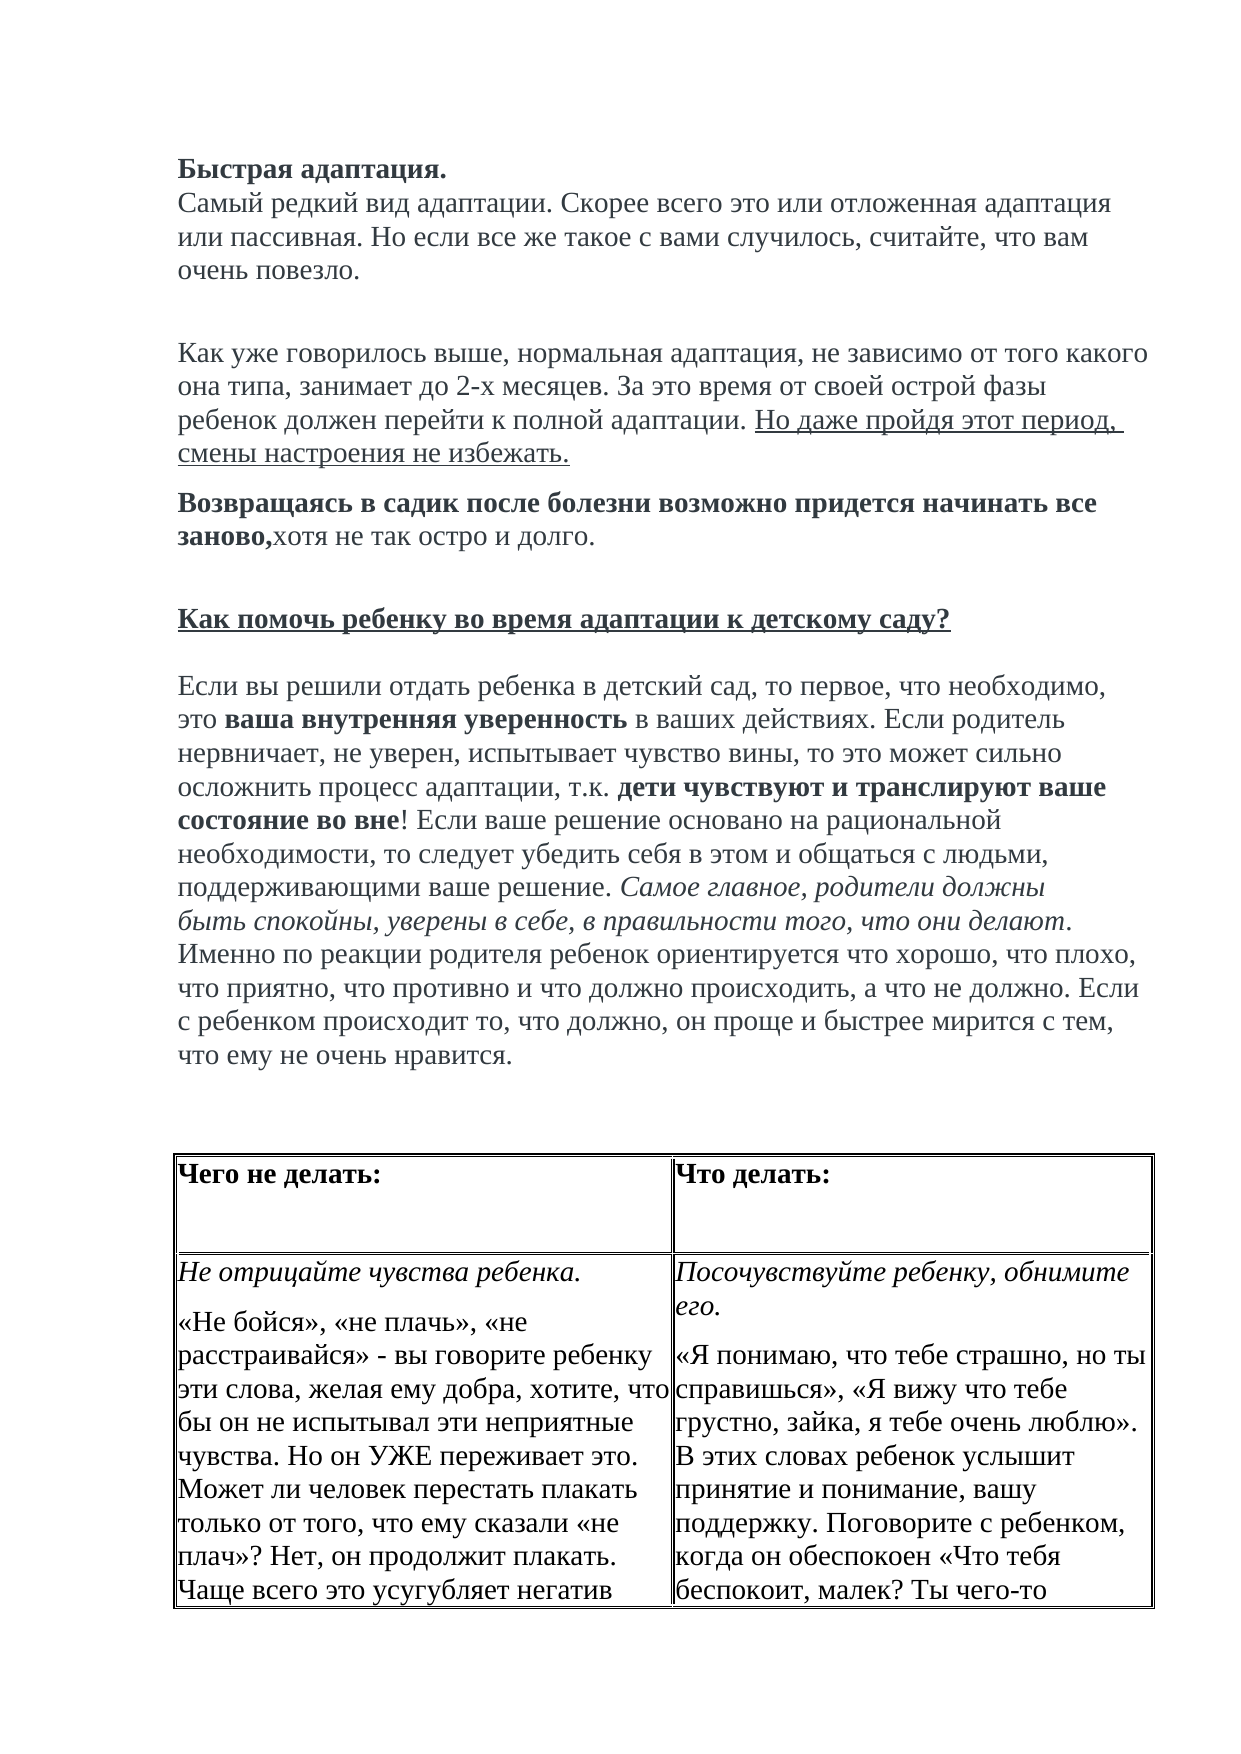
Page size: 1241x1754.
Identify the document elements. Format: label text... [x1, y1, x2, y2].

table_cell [673, 1251, 1152, 1606]
text Возвращаясь в садик после болезни возможно придется начинать все заново,хотя не так остро и долго. [177, 485, 1152, 552]
text Как уже говорилось выше, нормальная адаптация, не зависимо от того какого она типа, занимает до 2-х месяцев. За это время от своей острой фазы ребенок должен перейти к полной адаптации. Но даже пройдя этот период, смены настроения не избежать. [177, 301, 1152, 469]
text Как помочь ребенку во время адаптации к детскому саду? Если вы решили отдать ребенка в детский сад, то первое, что необходимо, это ваша внутренняя уверенность в ваших действиях. Если родитель нервничает, не уверен, испытывает чувство вины, то это может сильно осложнить процесс адаптации, т.к. дети чувствуют и транслируют ваше состояние во вне! Если ваше решение основано на рациональной необходимости, то следует убедить себя в этом и общаться с людьми, поддерживающими ваше решение. Самое главное, родители должны быть спокойны, уверены в себе, в правильности того, что они делают. Именно по реакции родителя ребенок ориентируется что хорошо, что плохо, что приятно, что противно и что должно происходить, а что не должно. Если с ребенком происходит то, что должно, он проще и быстрее мирится с тем, что ему не очень нравится. [177, 567, 1152, 1132]
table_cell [177, 1251, 673, 1606]
text Быстрая адаптация. Самый редкий вид адаптации. Скорее всего это или отложенная адаптация или пассивная. Но если все же такое с вами случилось, считайте, что вам очень повезло. [177, 118, 1152, 286]
table_header Чего не делать: [177, 1155, 673, 1251]
table_header Что делать: [673, 1157, 1151, 1251]
